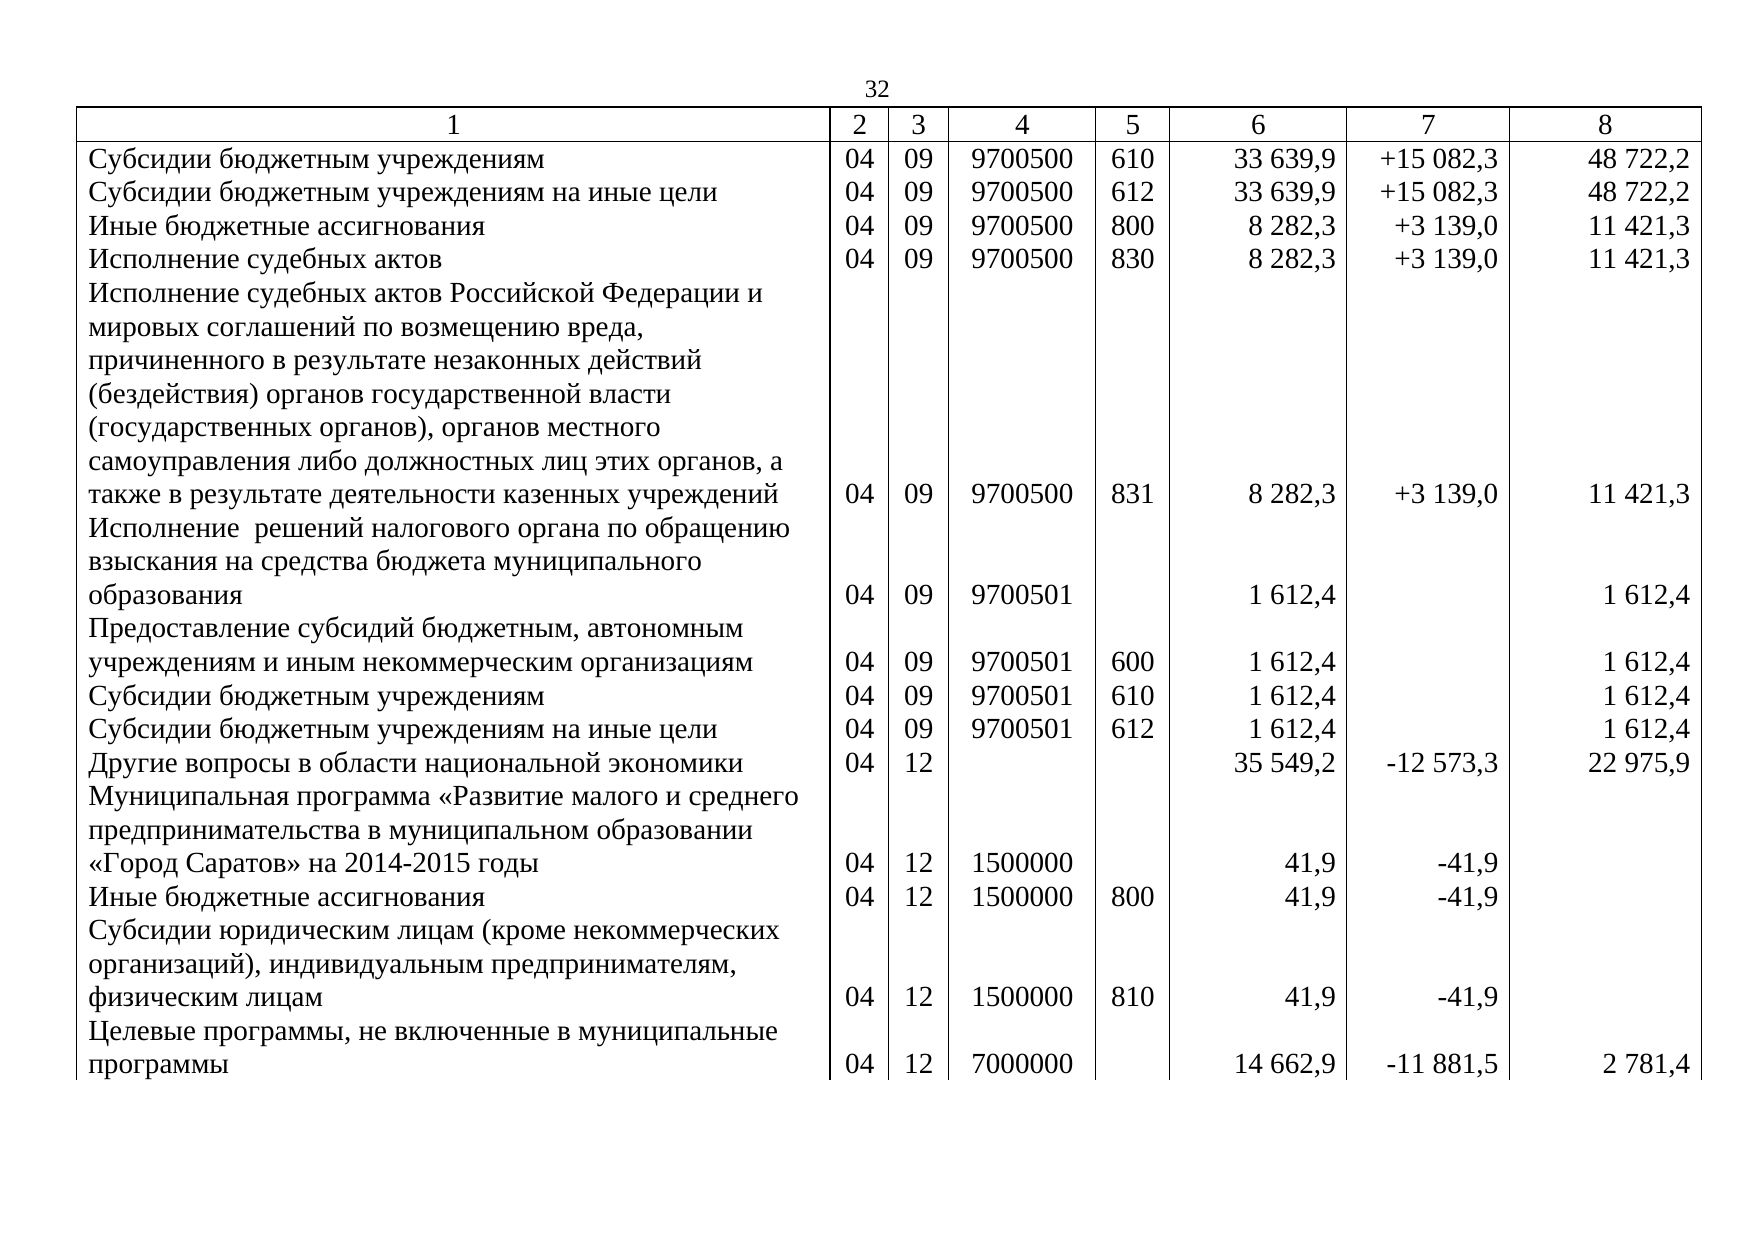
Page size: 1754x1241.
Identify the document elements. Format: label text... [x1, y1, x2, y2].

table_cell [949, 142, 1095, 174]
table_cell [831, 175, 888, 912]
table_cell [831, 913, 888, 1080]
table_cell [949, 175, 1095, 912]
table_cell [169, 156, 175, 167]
table_header 5 [1096, 108, 1169, 141]
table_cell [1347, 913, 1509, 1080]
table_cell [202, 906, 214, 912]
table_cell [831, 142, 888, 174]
table_header 1 [77, 108, 829, 141]
table_header 6 [1170, 108, 1346, 141]
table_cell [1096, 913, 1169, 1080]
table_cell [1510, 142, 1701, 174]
table_header 7 [1347, 108, 1509, 141]
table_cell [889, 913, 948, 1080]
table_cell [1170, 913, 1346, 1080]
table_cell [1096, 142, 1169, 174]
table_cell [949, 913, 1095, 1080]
table_header 4 [949, 108, 1095, 141]
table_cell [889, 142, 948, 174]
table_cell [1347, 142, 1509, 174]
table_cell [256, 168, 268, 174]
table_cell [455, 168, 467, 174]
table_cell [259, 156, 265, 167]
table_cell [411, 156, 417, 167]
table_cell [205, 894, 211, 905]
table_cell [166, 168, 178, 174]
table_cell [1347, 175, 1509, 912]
table_header 3 [889, 108, 948, 141]
table_header 8 [1510, 108, 1701, 141]
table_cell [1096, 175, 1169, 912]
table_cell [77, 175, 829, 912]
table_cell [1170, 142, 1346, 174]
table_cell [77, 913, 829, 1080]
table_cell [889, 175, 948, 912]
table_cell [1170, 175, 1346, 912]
table_header 2 [831, 108, 888, 141]
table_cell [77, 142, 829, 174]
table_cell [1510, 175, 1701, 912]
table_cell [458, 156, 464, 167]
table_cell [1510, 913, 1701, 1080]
